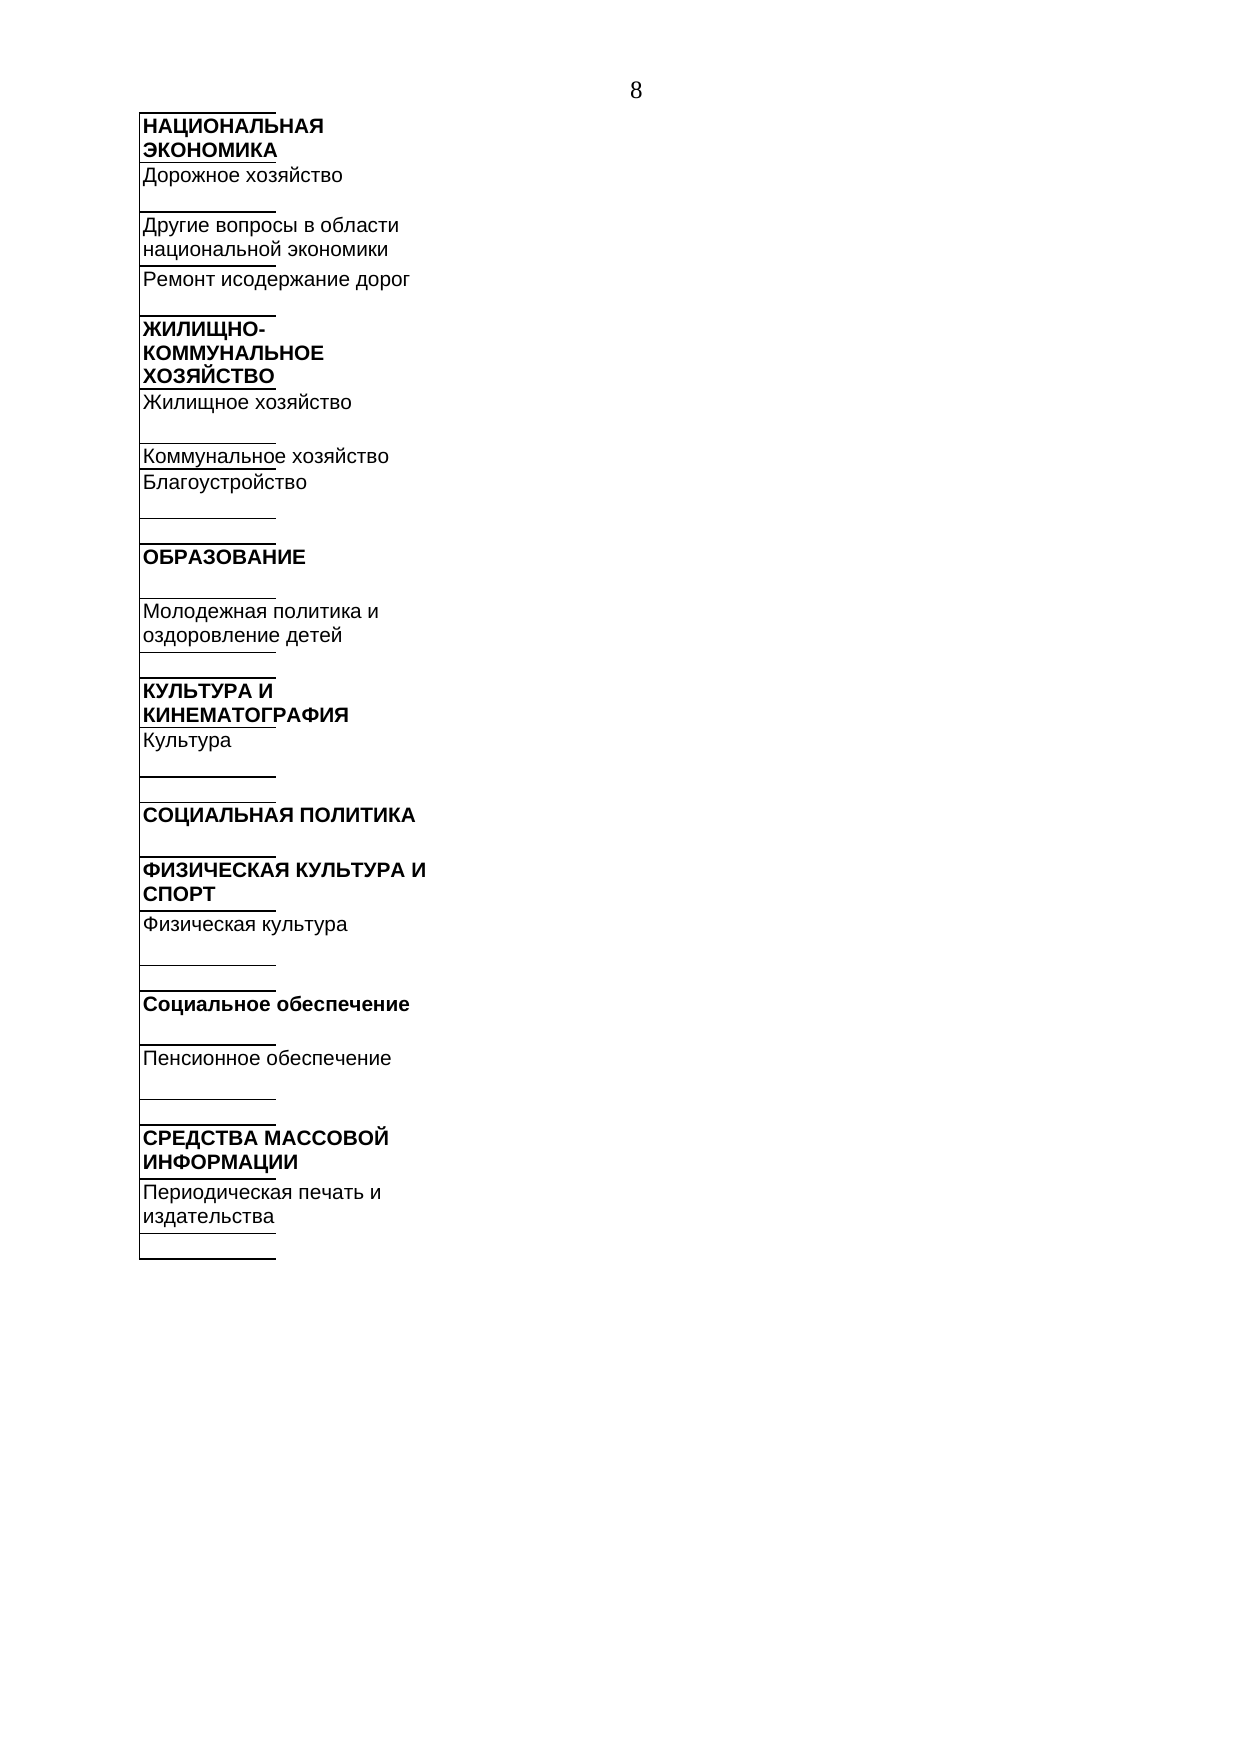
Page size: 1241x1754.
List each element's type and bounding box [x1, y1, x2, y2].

table_header [125, 112, 1240, 1386]
